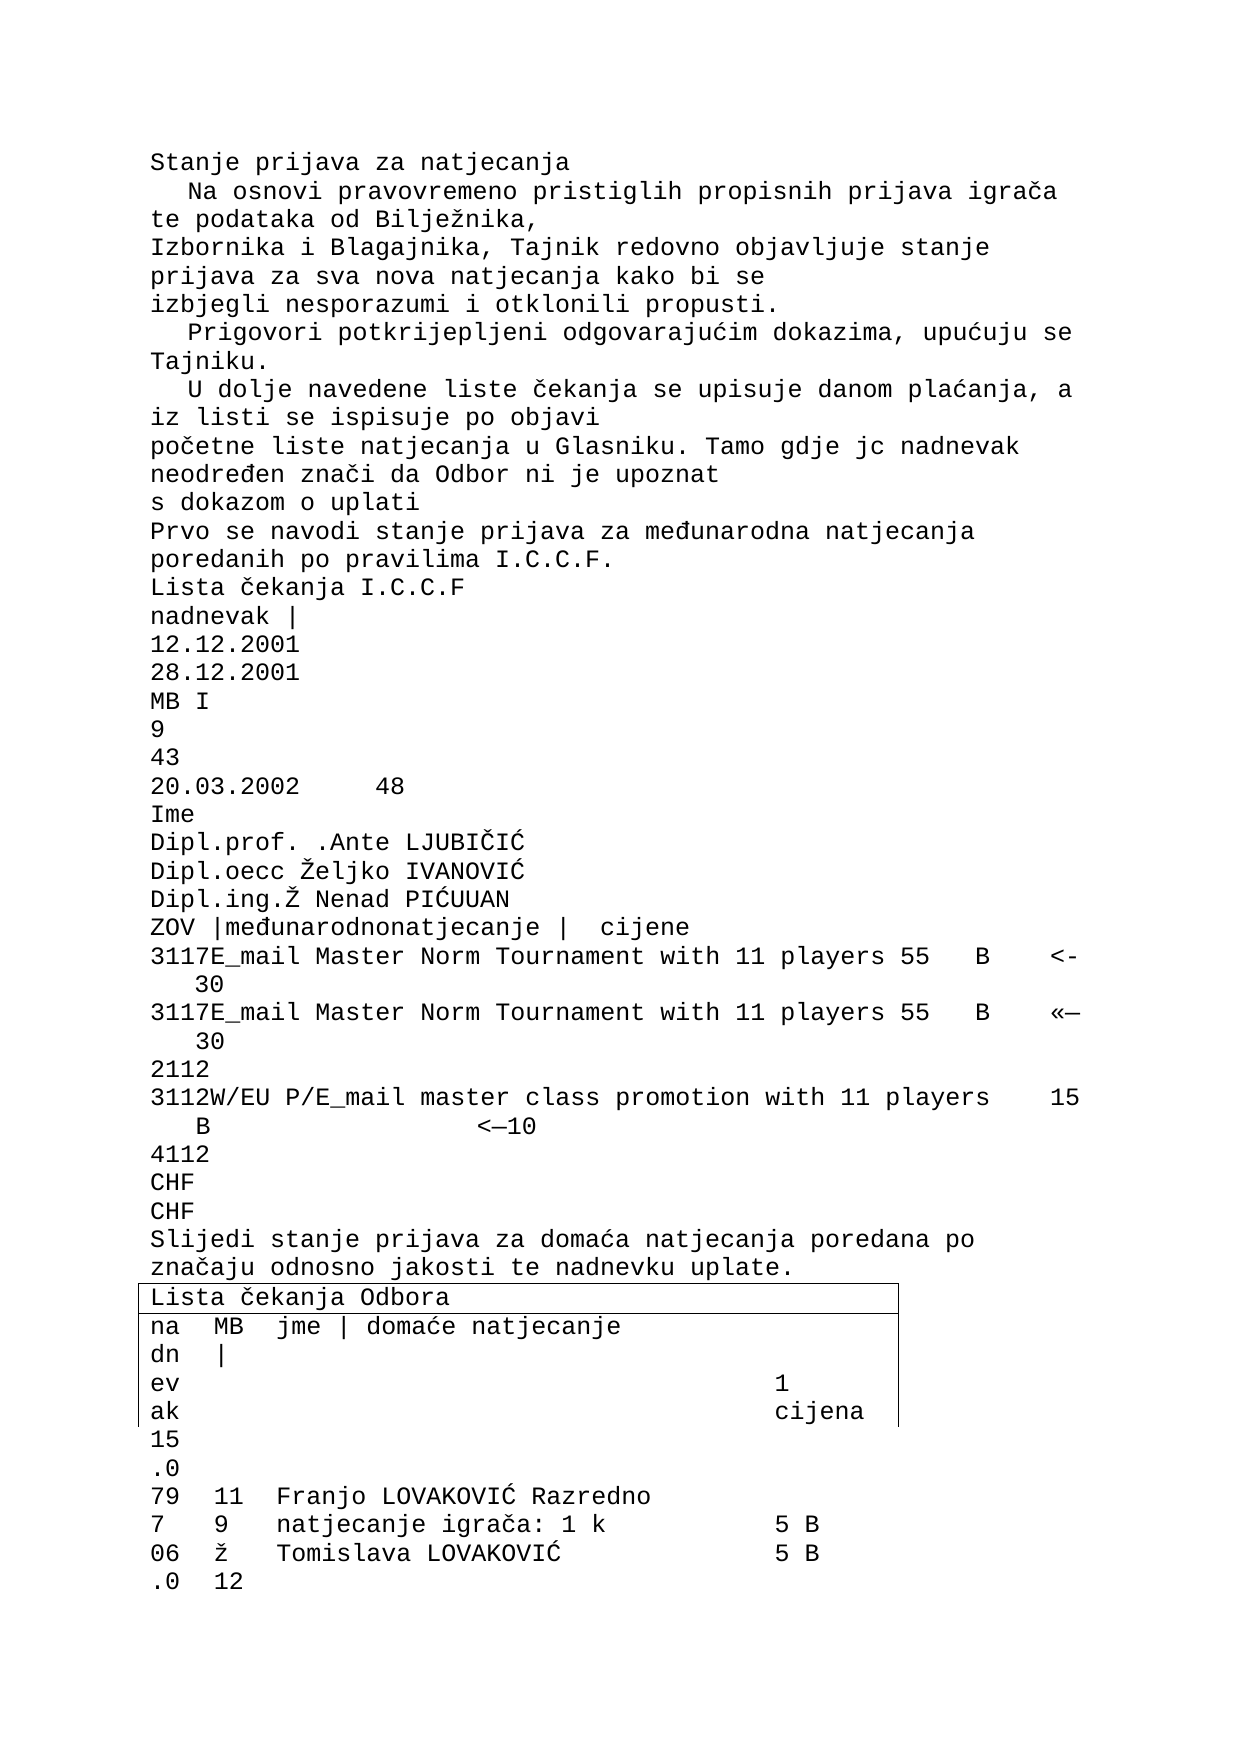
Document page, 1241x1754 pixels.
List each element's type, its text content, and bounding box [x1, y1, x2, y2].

text 20.03.2002 48 [150, 773, 1090, 802]
text Ime [150, 802, 1090, 830]
text Prigovori potkrijepljeni odgovarajućim dokazima, upućuju se Tajniku. [150, 320, 1090, 377]
text 2112 [150, 1057, 1090, 1085]
text MB I 9 43 [150, 688, 1090, 773]
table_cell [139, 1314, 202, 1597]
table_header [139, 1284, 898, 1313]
text 3117 E_mail Master Norm Tournament with 11 players 55 B <- 30 [150, 943, 1090, 1000]
text Na osnovi pravovremeno pristiglih propisnih prijava igrača te podataka od Bilježnika, Izbornika i Blagajnika, Tajnik redovno objavljuje stanje prijava za sva nova natjecanja kako bi se izbjegli nesporazumi i otklonili propusti. [150, 178, 1090, 320]
text nadnevak | 12.12.2001 28.12.2001 [150, 603, 1090, 688]
text CHF [150, 1170, 1090, 1198]
text Stanje prijava za natjecanja [150, 150, 1090, 178]
text Lista čekanja I.C.C.F [150, 575, 1090, 603]
text U dolje navedene liste čekanja se upisuje danom plaćanja, a iz listi se ispisuje po objavi početne liste natjecanja u Glasniku. Tamo gdje jc nadnevak neodređen znači da Odbor ni je upoznat s dokazom o uplati [150, 377, 1090, 518]
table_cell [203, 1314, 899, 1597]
text Dipl.prof. .Ante LJUBIČIĆ Dipl.oecc Željko IVANOVIĆ [150, 830, 1090, 887]
text CHF [150, 1198, 1090, 1227]
text ZOV | međunarodno natjecanje | cijene [150, 915, 1090, 943]
text 3117 E_mail Master Norm Tournament with 11 players 55 B «— 30 [150, 1000, 1090, 1057]
text Slijedi stanje prijava za domaća natjecanja poredana po značaju odnosno jakosti te nadnevku uplate. [150, 1227, 1090, 1283]
text 4112 [150, 1142, 1090, 1170]
text Dipl.ing.Ž Nenad PIĆUUAN [150, 887, 1090, 915]
text Prvo se navodi stanje prijava za međunarodna natjecanja poredanih po pravilima I.C.C.F. [150, 518, 1090, 575]
text 3112 W/EU P/E_mail master class promotion with 11 players 15 B <— 10 [150, 1085, 1090, 1142]
